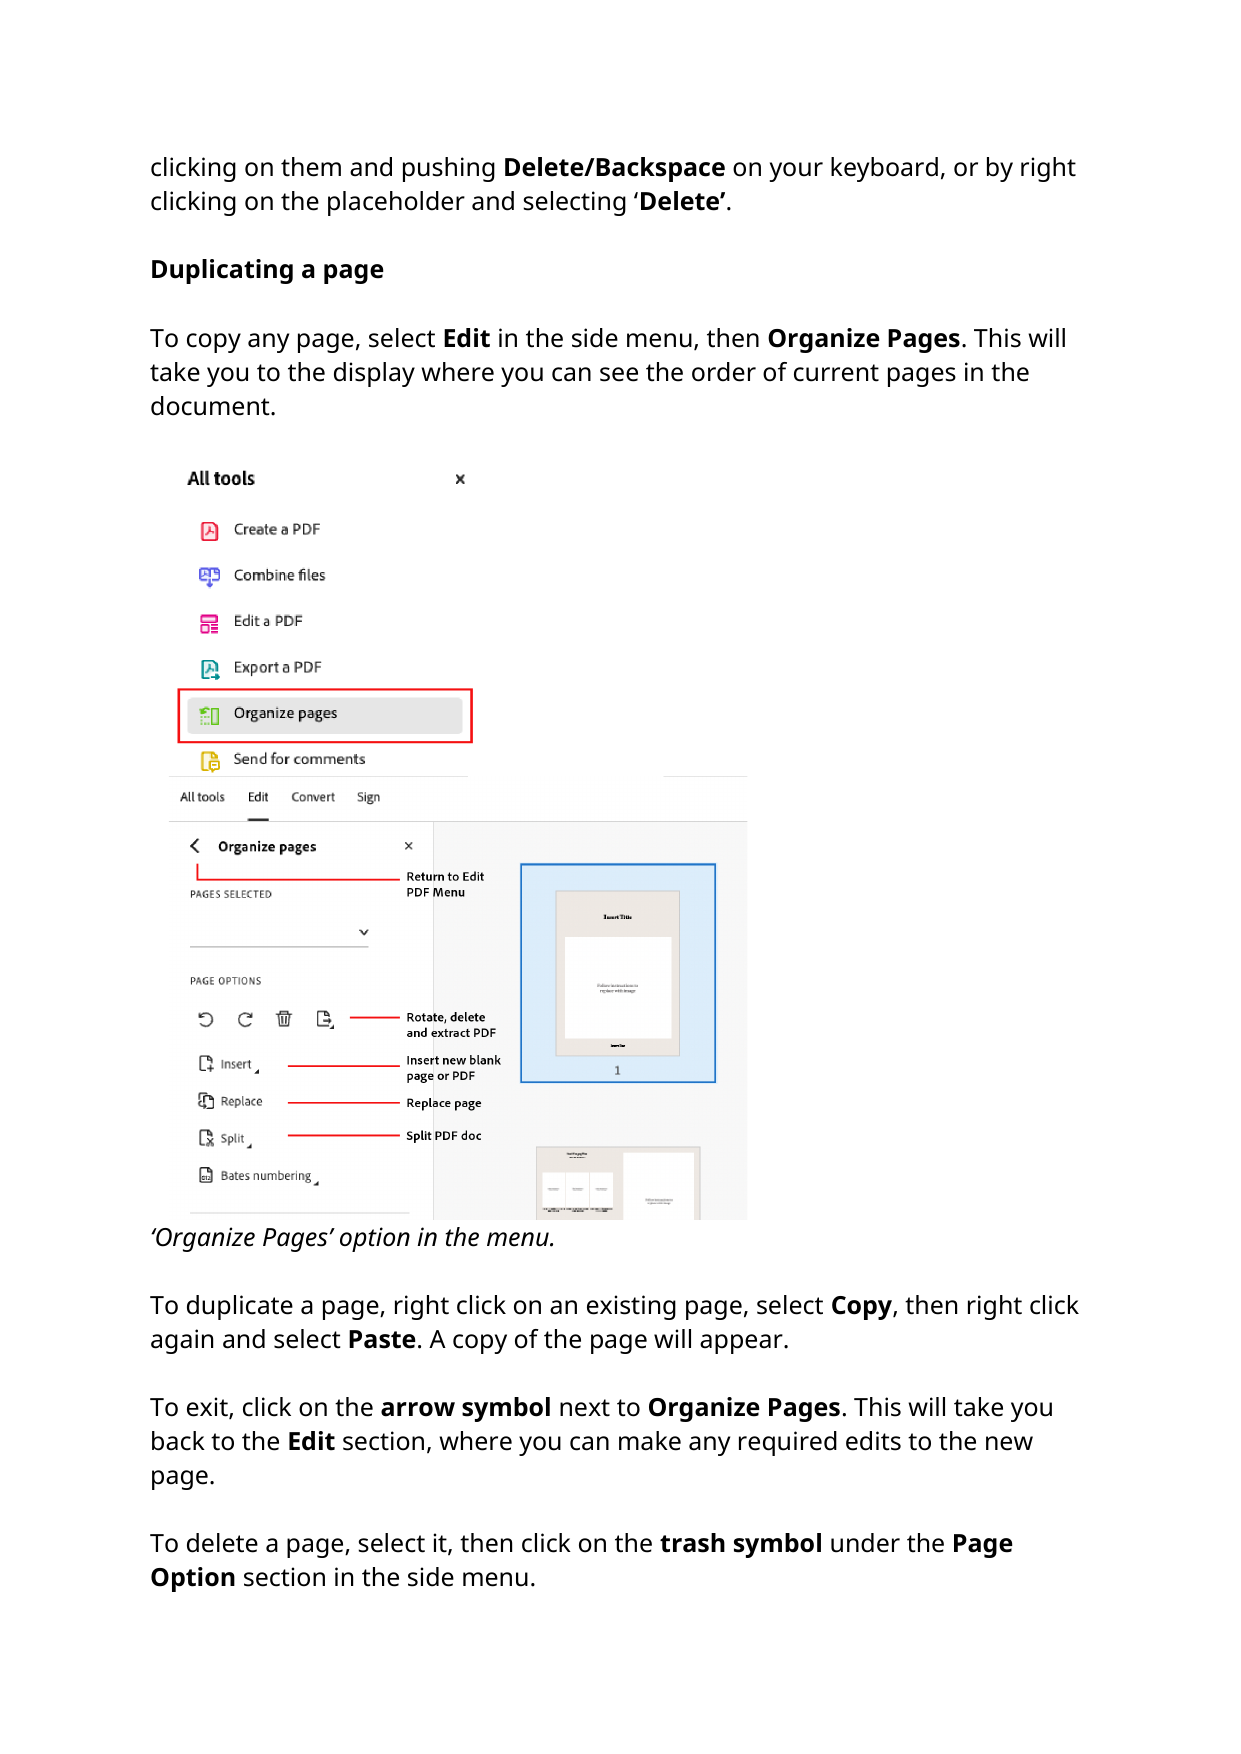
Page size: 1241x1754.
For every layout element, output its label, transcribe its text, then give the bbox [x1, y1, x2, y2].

text ‘Organize Pages’ option in the menu. [150, 1219, 1090, 1253]
text To exit, click on the arrow symbol next to Organize Pages. This will take you back to the Edit section, where you can make any required edits to the new page. [150, 1389, 1090, 1492]
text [150, 150, 1090, 218]
text Duplicating a page [150, 252, 1090, 286]
text To copy any page, select Edit in the side menu, then Organize Pages. This will take you to the display where you can see the order of current pages in the document. [150, 320, 1090, 422]
text To duplicate a page, right click on an existing page, select Copy, then right click again and select Paste. A copy of the page will appear. [150, 1287, 1090, 1356]
text To delete a page, select it, then click on the trash symbol under the Page Option section in the side menu. [150, 1526, 1090, 1594]
